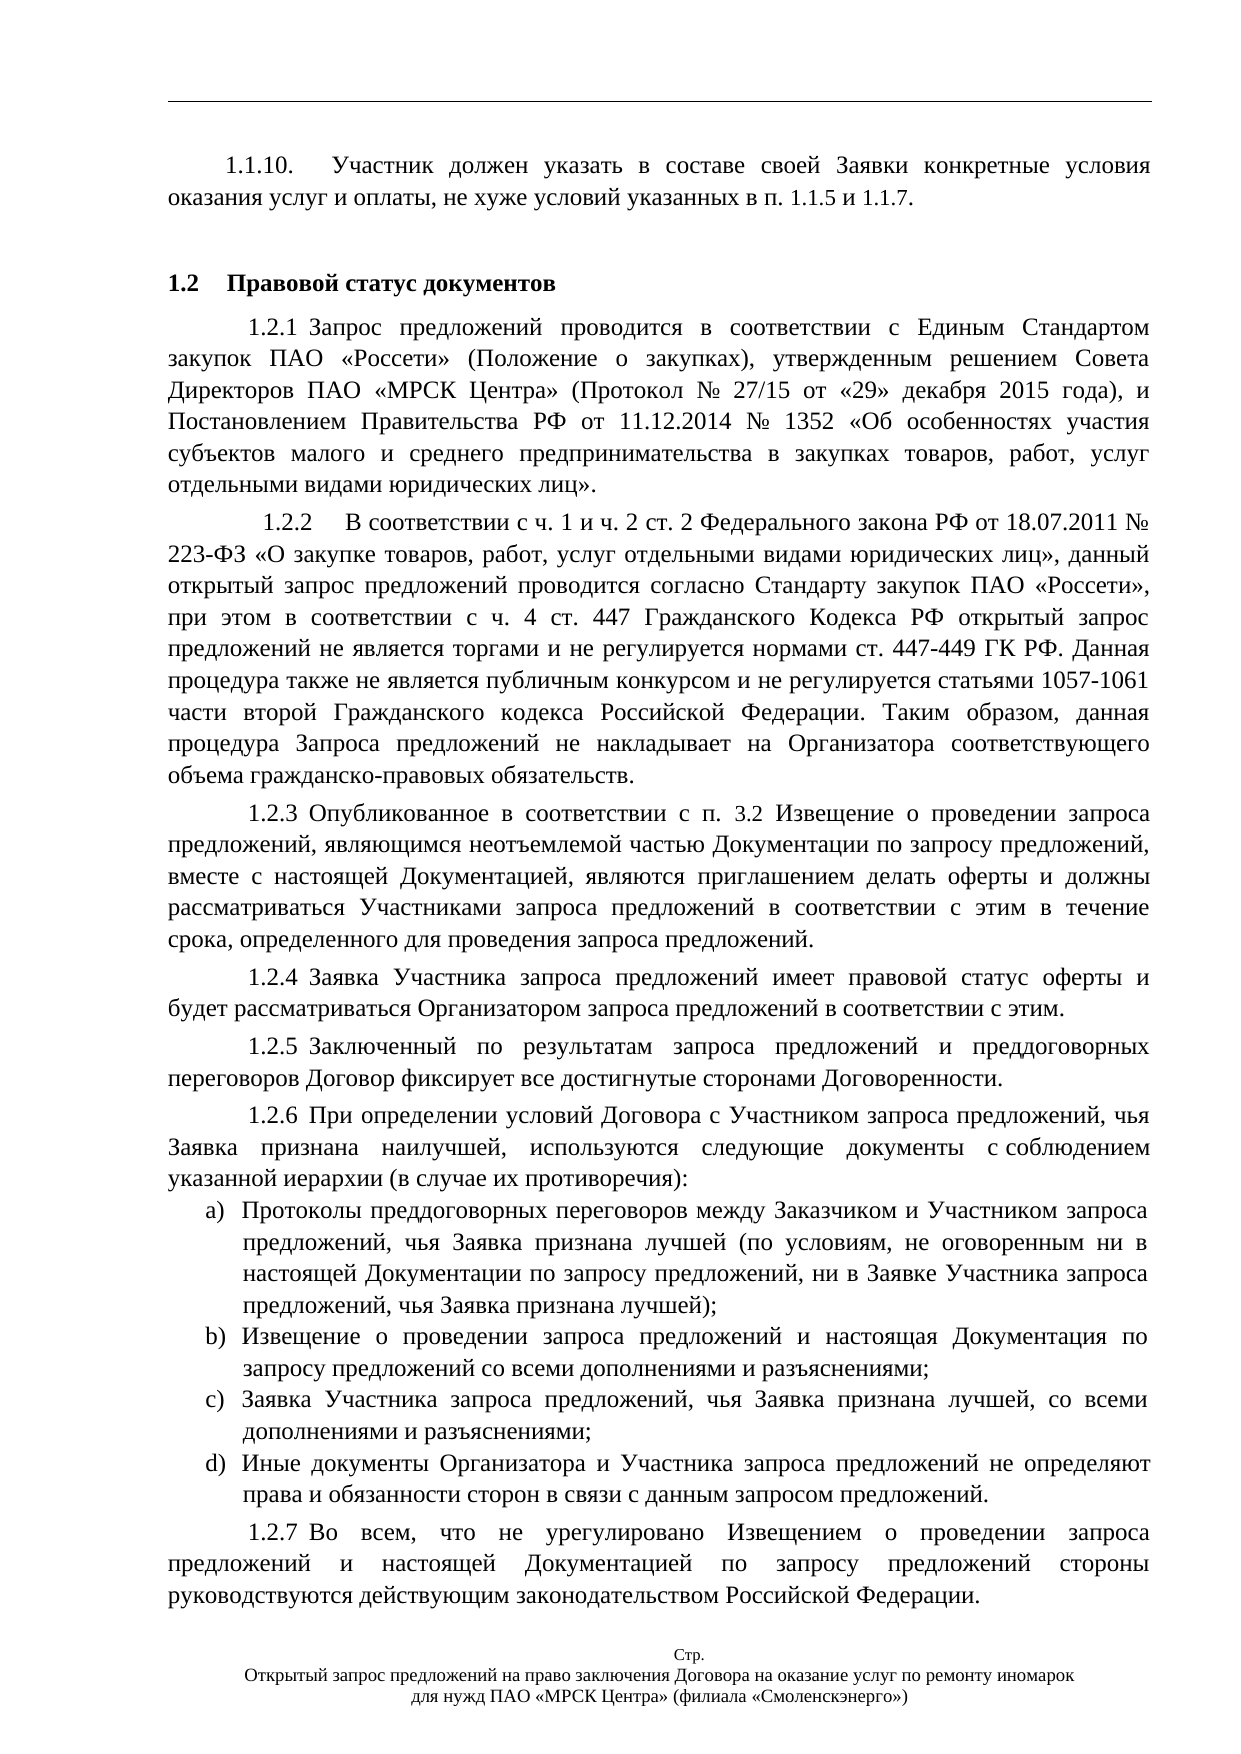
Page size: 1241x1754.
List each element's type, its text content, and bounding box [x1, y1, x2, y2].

list Извещение о проведении запроса предложений и настоящая Документация по запросу предложений со всеми дополнениями и разъяснениями; [205, 1321, 1148, 1382]
list Опубликованное в соответствии с п. 3.2 Извещение о проведении запроса предложений, являющимся неотъемлемой частью Документации по запросу предложений, вместе с настоящей Документацией, являются приглашением делать оферты и должны рассматриваться Участниками запроса предложений в соответствии с этим в течение срока, определенного для проведения запроса предложений. [168, 798, 1150, 953]
list Заявка Участника запроса предложений имеет правовой статус оферты и будет рассматриваться Организатором запроса предложений в соответствии с этим. [168, 962, 1150, 1022]
subtitle Правовой статус документов [168, 268, 1152, 296]
list Заключенный по результатам запроса предложений и преддоговорных переговоров Договор фиксирует все достигнутые сторонами Договоренности. [168, 1031, 1150, 1091]
list В соответствии с ч. 1 и ч. 2 ст. 2 Федерального закона РФ от 18.07.2011 № 223-ФЗ «О закупке товаров, работ, услуг отдельными видами юридических лиц», данный открытый запрос предложений проводится согласно Стандарту закупок ПАО «Россети», при этом в соответствии с ч. 4 ст. 447 Гражданского Кодекса РФ открытый запрос предложений не является торгами и не регулируется нормами ст. 447-449 ГК РФ. Данная процедура также не является публичным конкурсом и не регулируется статьями 1057-1061 части второй Гражданского кодекса Российской Федерации. Таким образом, данная процедура Запроса предложений не накладывает на Организатора соответствующего объема гражданско-правовых обязательств. [168, 507, 1150, 788]
list Запрос предложений проводится в соответствии с Единым Стандартом закупок ПАО «Россети» (Положение о закупках), утвержденным решением Совета Директоров ПАО «МРСК Центра» (Протокол № 27/15 от «29» декабря 2015 года), и Постановлением Правительства РФ от 11.12.2014 № 1352 «Об особенностях участия субъектов малого и среднего предпринимательства в закупках товаров, работ, услуг отдельными видами юридических лиц». [168, 312, 1150, 498]
list Протоколы преддоговорных переговоров между Заказчиком и Участником запроса предложений, чья Заявка признана лучшей (по условиям, не оговоренным ни в настоящей Документации по запросу предложений, ни в Заявке Участника запроса предложений, чья Заявка признана лучшей); [205, 1195, 1149, 1318]
list Участник должен указать в составе своей Заявки конкретные условия оказания услуг и оплаты, не хуже условий указанных в п. 1.1.5 и 1.1.7. [168, 150, 1152, 210]
list Заявка Участника запроса предложений, чья Заявка признана лучшей, со всеми дополнениями и разъяснениями; [205, 1384, 1148, 1445]
list Иные документы Организатора и Участника запроса предложений не определяют права и обязанности сторон в связи с данным запросом предложений. [205, 1448, 1152, 1508]
list При определении условий Договора с Участником запроса предложений, чья Заявка признана наилучшей, используются следующие документы с соблюдением указанной иерархии (в случае их противоречия): [168, 1100, 1150, 1192]
list Во всем, что не урегулировано Извещением о проведении запроса предложений и настоящей Документацией по запросу предложений стороны руководствуются действующим законодательством Российской Федерации. [168, 1517, 1150, 1609]
